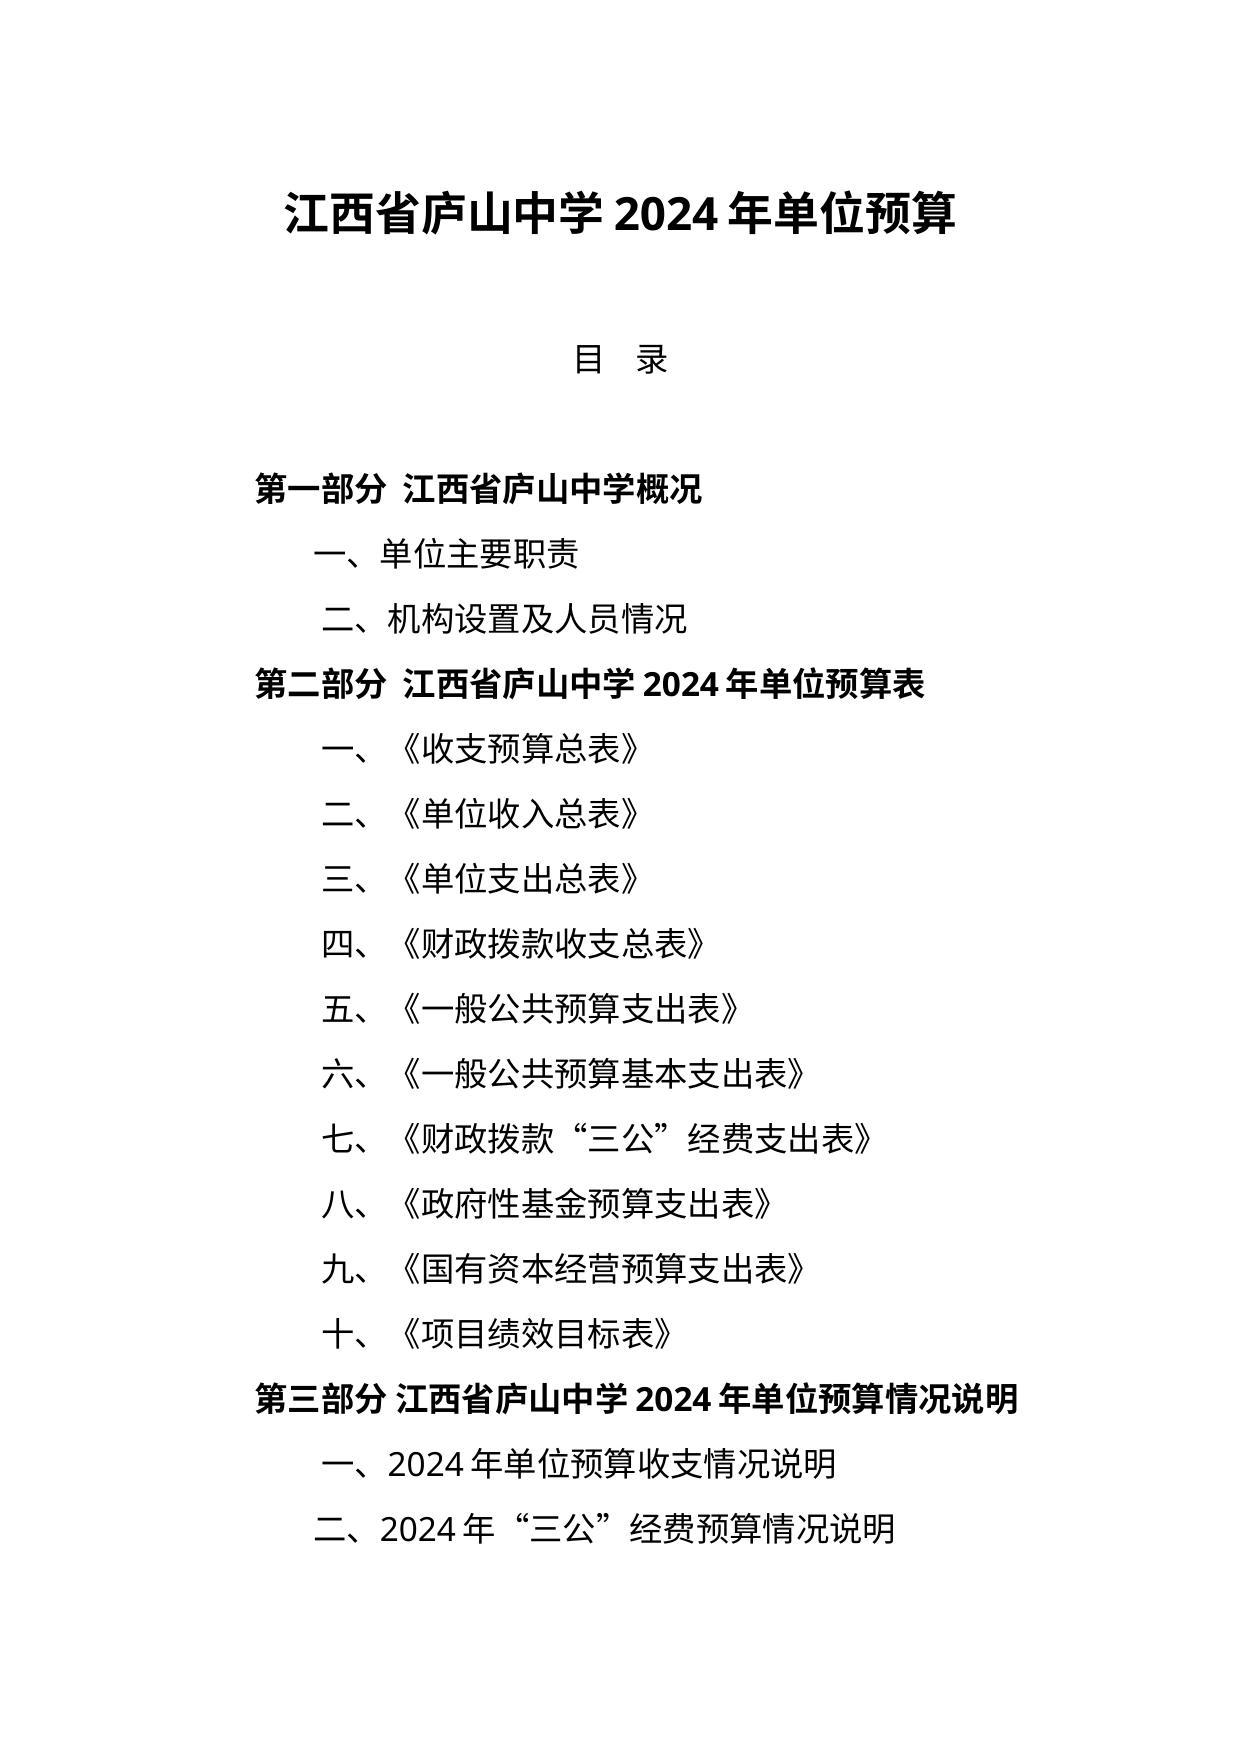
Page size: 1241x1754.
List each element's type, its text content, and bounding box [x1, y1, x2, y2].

text 一、2024年单位预算收支情况说明 [187, 1429, 1053, 1494]
text 目 录 [187, 324, 1053, 389]
text 八、《政府性基金预算支出表》 [187, 1169, 1053, 1234]
text 二、《单位收入总表》 [187, 779, 1053, 844]
text 四、《财政拨款收支总表》 [187, 909, 1053, 974]
text 二、2024年“三公”经费预算情况说明 [187, 1494, 1053, 1559]
text 一、单位主要职责 [187, 519, 1053, 584]
text 五、《一般公共预算支出表》 [187, 974, 1053, 1039]
text 江西省庐山中学2024年单位预算 [187, 162, 1053, 259]
text 第一部分 江西省庐山中学概况 [187, 454, 1053, 519]
text 第三部分 江西省庐山中学2024年单位预算情况说明 [187, 1364, 1053, 1429]
text 三、《单位支出总表》 [187, 844, 1053, 909]
text 十、《项目绩效目标表》 [187, 1299, 1053, 1364]
text 七、《财政拨款“三公”经费支出表》 [187, 1104, 1053, 1169]
text 二、机构设置及人员情况 [187, 584, 1053, 649]
text 一、《收支预算总表》 [187, 714, 1053, 779]
text 第二部分 江西省庐山中学2024年单位预算表 [187, 649, 1053, 714]
text 六、《一般公共预算基本支出表》 [187, 1039, 1053, 1104]
text 九、《国有资本经营预算支出表》 [187, 1234, 1053, 1299]
